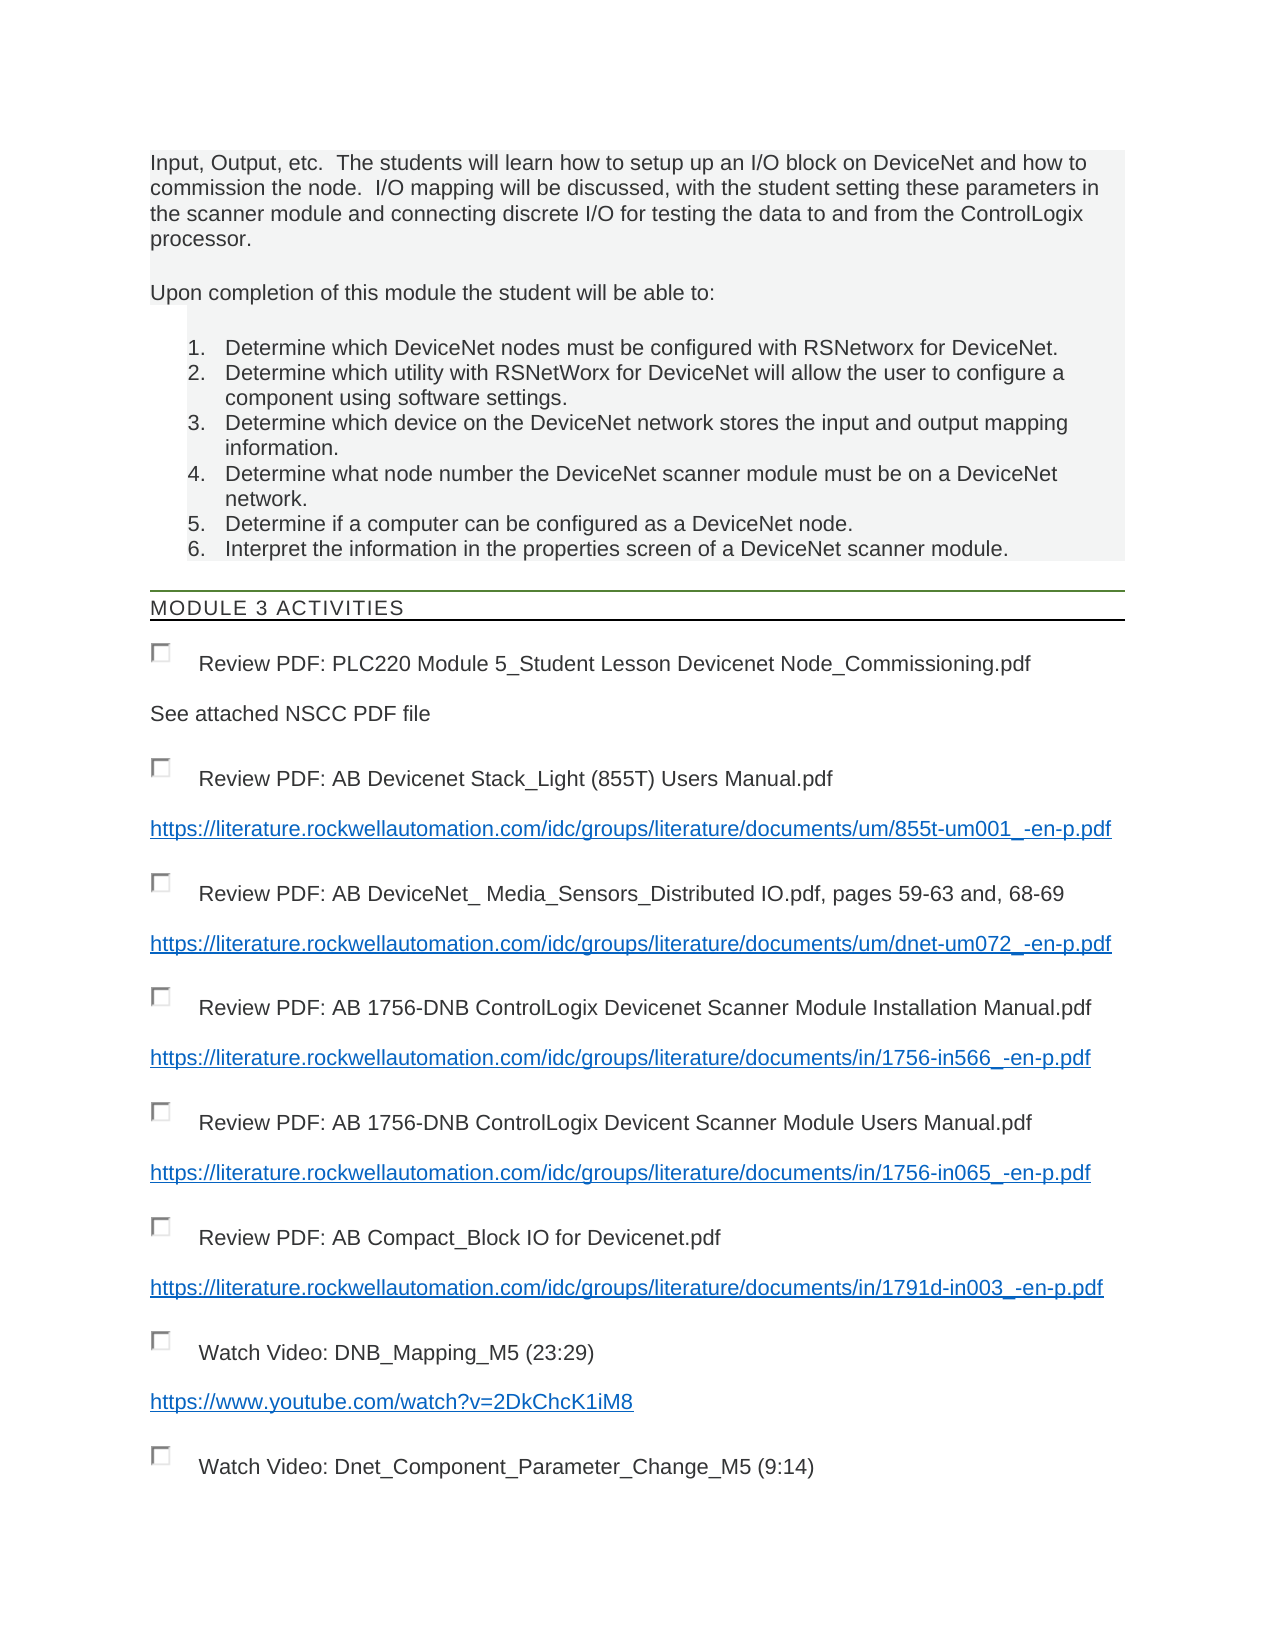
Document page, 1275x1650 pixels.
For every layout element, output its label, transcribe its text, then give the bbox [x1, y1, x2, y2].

list Determine which utility with RSNetWorx for DeviceNet will allow the user to configure a component using software settings. [187, 359, 1125, 410]
text https://literature.rockwellautomation.com/idc/groups/literature/documents/in/1791d-in003_-en-p.pdf [150, 1274, 1125, 1300]
subtitle Module 3 Activities [150, 592, 1125, 619]
text Review PDF: AB Devicenet Stack_Light (855T) Users Manual.pdf [150, 751, 1125, 791]
text Review PDF: AB 1756-DNB ControlLogix Devicent Scanner Module Users Manual.pdf [150, 1095, 1125, 1135]
text Upon completion of this module the student will be able to: [150, 280, 1125, 305]
text Review PDF: AB 1756-DNB ControlLogix Devicenet Scanner Module Installation Manual.pdf [150, 980, 1125, 1021]
text https://www.youtube.com/watch?v=2DkChcK1iM8 [150, 1389, 1125, 1414]
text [150, 150, 1125, 251]
text Watch Video: DNB_Mapping_M5 (23:29) [150, 1324, 1125, 1364]
text https://literature.rockwellautomation.com/idc/groups/literature/documents/in/1756-in065_-en-p.pdf [150, 1160, 1125, 1185]
text Review PDF: AB DeviceNet_ Media_Sensors_Distributed IO.pdf, pages 59-63 and, 68-69 [150, 866, 1125, 906]
text https://literature.rockwellautomation.com/idc/groups/literature/documents/um/855t-um001_-en-p.pdf [150, 816, 1125, 841]
list Interpret the information in the properties screen of a DeviceNet scanner module. [187, 536, 1125, 561]
list Determine which DeviceNet nodes must be configured with RSNetworx for DeviceNet. [187, 334, 1125, 359]
list Determine which device on the DeviceNet network stores the input and output mapping information. [187, 410, 1125, 460]
text Review PDF: AB Compact_Block IO for Devicenet.pdf [150, 1209, 1125, 1250]
text https://literature.rockwellautomation.com/idc/groups/literature/documents/in/1756-in566_-en-p.pdf [150, 1045, 1125, 1070]
list Determine what node number the DeviceNet scanner module must be on a DeviceNet network. [187, 460, 1125, 511]
text Watch Video: Dnet_Component_Parameter_Change_M5 (9:14) [150, 1439, 1125, 1479]
text https://literature.rockwellautomation.com/idc/groups/literature/documents/um/dnet-um072_-en-p.pdf [150, 930, 1125, 956]
text Review PDF: PLC220 Module 5_Student Lesson Devicenet Node_Commissioning.pdf [150, 636, 1125, 676]
list Determine if a computer can be configured as a DeviceNet node. [187, 511, 1125, 536]
text See attached NSCC PDF file [150, 701, 1125, 726]
